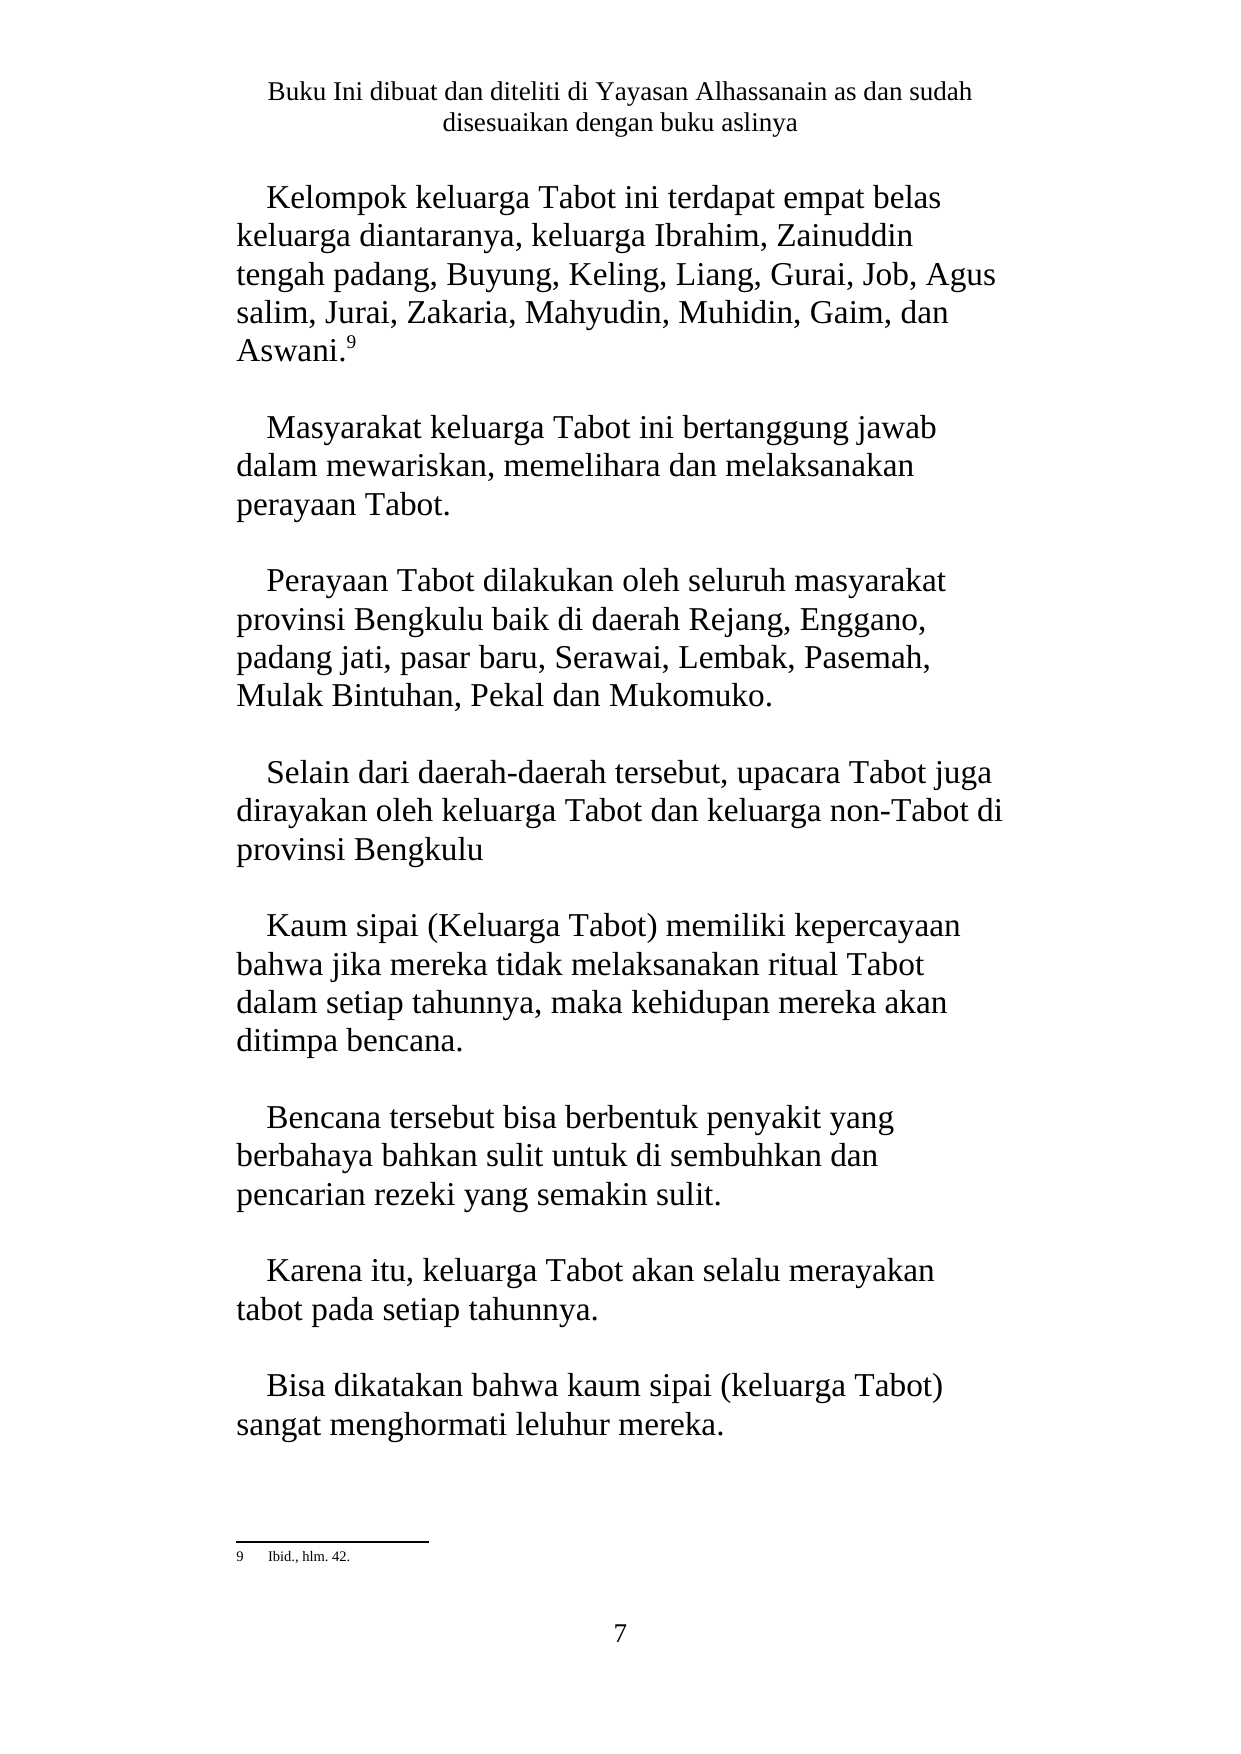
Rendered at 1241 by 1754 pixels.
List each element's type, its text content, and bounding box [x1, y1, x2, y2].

text Karena itu, keluarga Tabot akan selalu merayakan tabot pada setiap tahunnya. [236, 1251, 1004, 1327]
text Bencana tersebut bisa berbentuk penyakit yang berbahaya bahkan sulit untuk di sembuhkan dan pencarian rezeki yang semakin sulit. [236, 1097, 1004, 1212]
text Masyarakat keluarga Tabot ini bertanggung jawab dalam mewariskan, memelihara dan melaksanakan perayaan Tabot. [236, 407, 1004, 522]
text Bisa dikatakan bahwa kaum sipai (keluarga Tabot) sangat menghormati leluhur mereka. [236, 1366, 1004, 1442]
text Perayaan Tabot dilakukan oleh seluruh masyarakat provinsi Bengkulu baik di daerah Rejang, Enggano, padang jati, pasar baru, Serawai, Lembak, Pasemah, Mulak Bintuhan, Pekal dan Mukomuko. [236, 561, 1004, 714]
text Kelompok keluarga Tabot ini terdapat empat belas keluarga diantaranya, keluarga Ibrahim, Zainuddin tengah padang, Buyung, Keling, Liang, Gurai, Job, Agus salim, Jurai, Zakaria, Mahyudin, Muhidin, Gaim, dan Aswani. [236, 177, 1004, 369]
text Kaum sipai (Keluarga Tabot) memiliki kepercayaan bahwa jika mereka tidak melaksanakan ritual Tabot dalam setiap tahunnya, maka kehidupan mereka akan ditimpa bencana. [236, 906, 1004, 1059]
text Selain dari daerah-daerah tersebut, upacara Tabot juga dirayakan oleh keluarga Tabot dan keluarga non-Tabot di provinsi Bengkulu [236, 752, 1004, 867]
